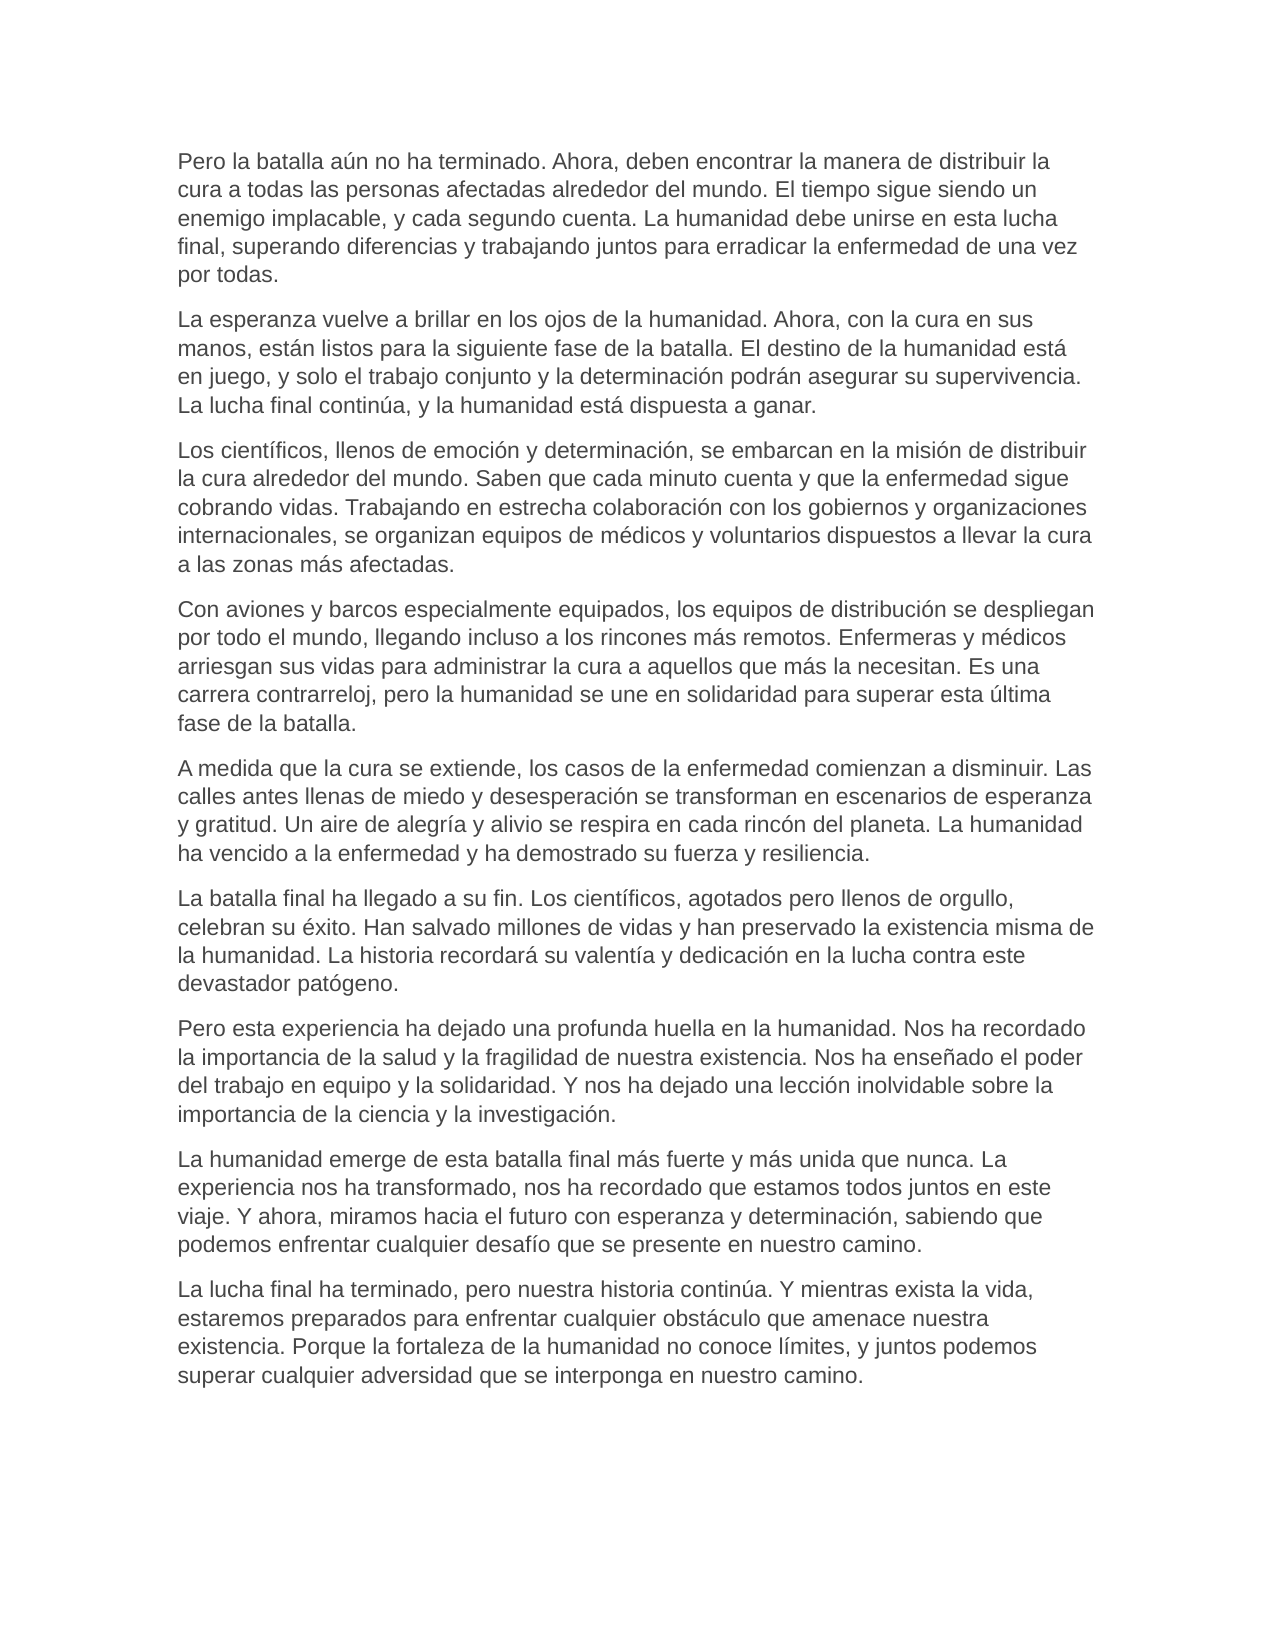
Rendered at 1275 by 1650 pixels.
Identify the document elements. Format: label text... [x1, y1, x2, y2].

text Pero esta experiencia ha dejado una profunda huella en la humanidad. Nos ha recordado la importancia de la salud y la fragilidad de nuestra existencia. Nos ha enseñado el poder del trabajo en equipo y la solidaridad. Y nos ha dejado una lección inolvidable sobre la importancia de la ciencia y la investigación. [177, 1015, 1098, 1127]
text La lucha final ha terminado, pero nuestra historia continúa. Y mientras exista la vida, estaremos preparados para enfrentar cualquier obstáculo que amenace nuestra existencia. Porque la fortaleza de la humanidad no conoce límites, y juntos podemos superar cualquier adversidad que se interponga en nuestro camino. [177, 1276, 1098, 1388]
text Pero la batalla aún no ha terminado. Ahora, deben encontrar la manera de distribuir la cura a todas las personas afectadas alrededor del mundo. El tiempo sigue siendo un enemigo implacable, y cada segundo cuenta. La humanidad debe unirse en esta lucha final, superando diferencias y trabajando juntos para erradicar la enfermedad de una vez por todas. [177, 148, 1098, 288]
text La batalla final ha llegado a su fin. Los científicos, agotados pero llenos de orgullo, celebran su éxito. Han salvado millones de vidas y han preservado la existencia misma de la humanidad. La historia recordará su valentía y dedicación en la lucha contra este devastador patógeno. [177, 885, 1098, 997]
text A medida que la cura se extiende, los casos de la enfermedad comienzan a disminuir. Las calles antes llenas de miedo y desesperación se transforman en escenarios de esperanza y gratitud. Un aire de alegría y alivio se respira en cada rincón del planeta. La humanidad ha vencido a la enfermedad y ha demostrado su fuerza y resiliencia. [177, 754, 1098, 866]
text Los científicos, llenos de emoción y determinación, se embarcan en la misión de distribuir la cura alrededor del mundo. Saben que cada minuto cuenta y que la enfermedad sigue cobrando vidas. Trabajando en estrecha colaboración con los gobiernos y organizaciones internacionales, se organizan equipos de médicos y voluntarios dispuestos a llevar la cura a las zonas más afectadas. [177, 437, 1098, 577]
text Con aviones y barcos especialmente equipados, los equipos de distribución se despliegan por todo el mundo, llegando incluso a los rincones más remotos. Enfermeras y médicos arriesgan sus vidas para administrar la cura a aquellos que más la necesitan. Es una carrera contrarreloj, pero la humanidad se une en solidaridad para superar esta última fase de la batalla. [177, 596, 1098, 736]
text La esperanza vuelve a brillar en los ojos de la humanidad. Ahora, con la cura en sus manos, están listos para la siguiente fase de la batalla. El destino de la humanidad está en juego, y solo el trabajo conjunto y la determinación podrán asegurar su supervivencia. La lucha final continúa, y la humanidad está dispuesta a ganar. [177, 306, 1098, 418]
text La humanidad emerge de esta batalla final más fuerte y más unida que nunca. La experiencia nos ha transformado, nos ha recordado que estamos todos juntos en este viaje. Y ahora, miramos hacia el futuro con esperanza y determinación, sabiendo que podemos enfrentar cualquier desafío que se presente en nuestro camino. [177, 1146, 1098, 1257]
